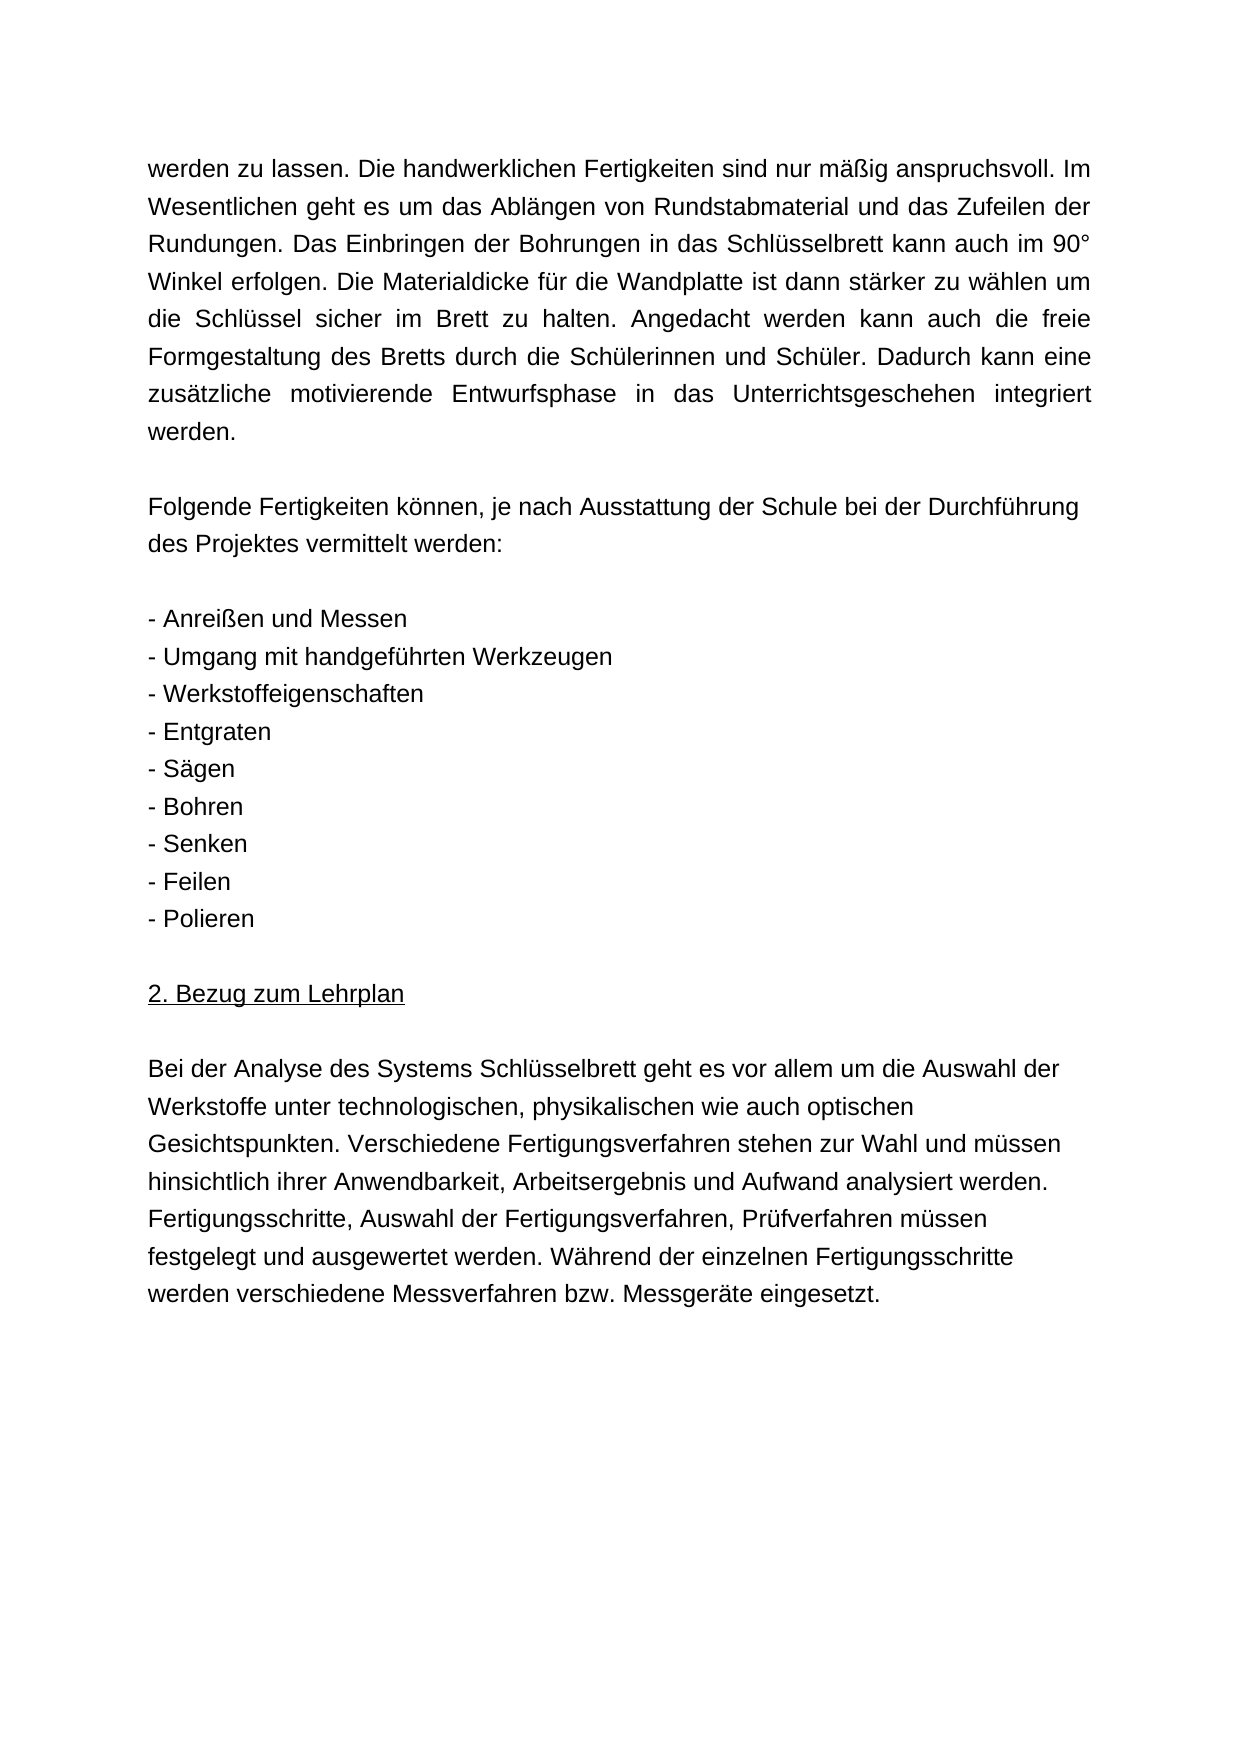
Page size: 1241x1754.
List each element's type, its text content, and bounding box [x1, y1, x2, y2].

text Folgende Fertigkeiten können, je nach Ausstattung der Schule bei der Durchführung des Projektes vermittelt werden: [148, 485, 1093, 560]
text - Polieren [148, 898, 1093, 935]
text 2. Bezug zum Lehrplan [148, 973, 1093, 1010]
text - Umgang mit handgeführten Werkzeugen [148, 635, 1093, 673]
text - Werkstoffeigenschaften [148, 673, 1093, 710]
text Fertigungsschritte, Auswahl der Fertigungsverfahren, Prüfverfahren müssen festgelegt und ausgewertet werden. Während der einzelnen Fertigungsschritte werden verschiedene Messverfahren bzw. Messgeräte eingesetzt. [148, 1198, 1093, 1310]
text - Feilen [148, 860, 1093, 898]
text - Entgraten [148, 710, 1093, 748]
text - Anreißen und Messen [148, 598, 1093, 635]
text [148, 148, 1093, 448]
text - Senken [148, 823, 1093, 860]
text Bei der Analyse des Systems Schlüsselbrett geht es vor allem um die Auswahl der Werkstoffe unter technologischen, physikalischen wie auch optischen Gesichtspunkten. Verschiedene Fertigungsverfahren stehen zur Wahl und müssen hinsichtlich ihrer Anwendbarkeit, Arbeitsergebnis und Aufwand analysiert werden. [148, 1048, 1093, 1198]
text - Sägen [148, 748, 1093, 785]
text - Bohren [148, 785, 1093, 823]
